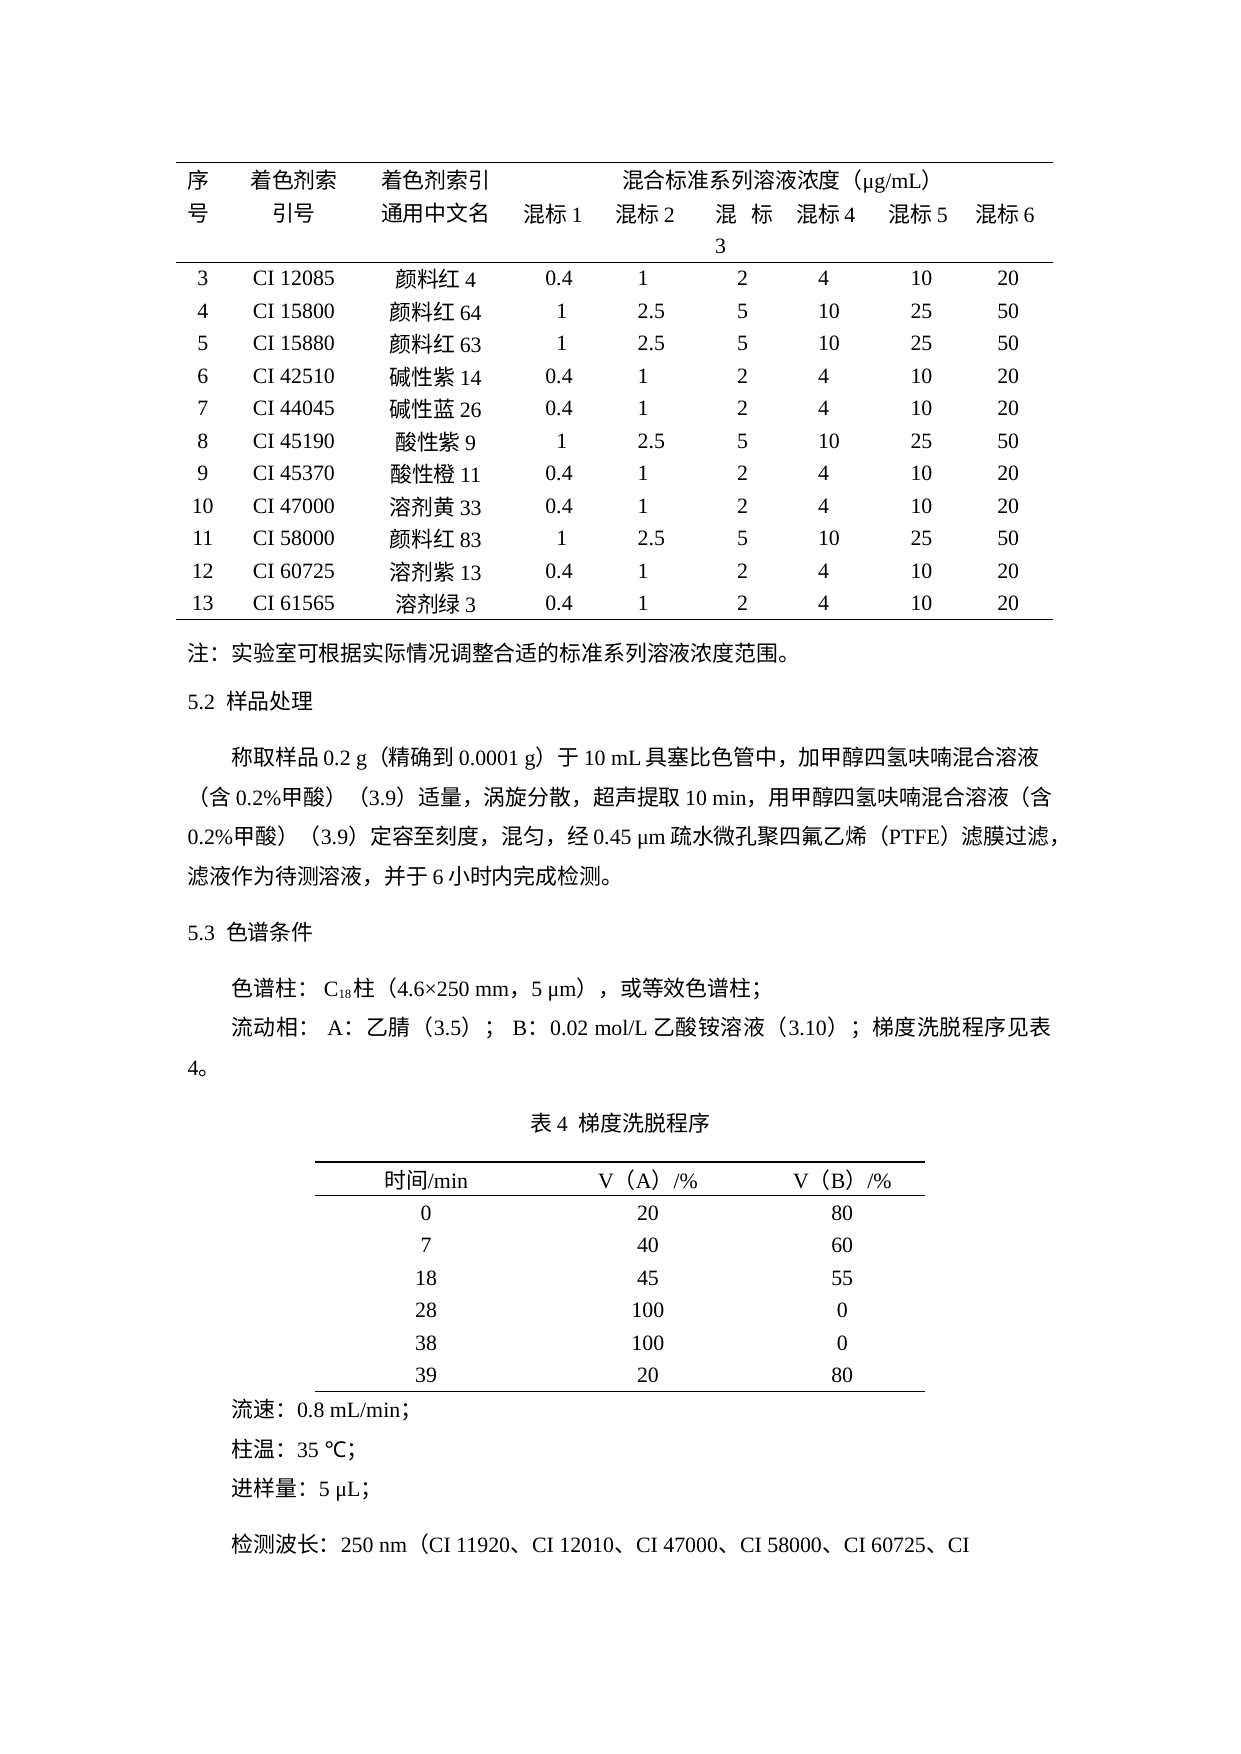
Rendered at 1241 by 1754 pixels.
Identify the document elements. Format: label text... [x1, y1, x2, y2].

table_cell 20 [964, 263, 1053, 294]
text 5.3 色谱条件 [187, 915, 1053, 946]
table_cell 10 [785, 294, 877, 327]
table_cell 38 [315, 1326, 537, 1358]
table_cell 10 [877, 554, 964, 587]
text 称取样品0.2 g（精确到0.0001 g）于10 mL具塞比色管中，加甲醇四氢呋喃混合溶液（含0.2%甲酸）（3.9）适量，涡旋分散，超声提取10 min，用甲醇四氢呋喃混合溶液（含0.2%甲酸）（3.9）定容至刻度，混匀，经0.45 μm疏水微孔聚四氟乙烯（PTFE）滤膜过滤，滤液作为待测溶液，并于6小时内完成检测。 [187, 740, 1053, 891]
table_cell 10 [877, 359, 964, 392]
table_cell 4 [785, 489, 877, 522]
table_cell 20 [537, 1196, 759, 1228]
table_cell 55 [759, 1261, 925, 1293]
table_cell 10 [176, 489, 229, 522]
table_cell 4 [176, 294, 229, 327]
table_cell 2.5 [604, 424, 704, 457]
text 流速：0.8 mL/min； [187, 1392, 1053, 1424]
table_cell 5 [704, 522, 785, 554]
table_cell 13 [176, 587, 229, 619]
table_cell 20 [964, 554, 1053, 587]
table_cell 20 [964, 392, 1053, 424]
table_cell 混标1 [512, 196, 604, 262]
table_cell 溶剂绿3 [359, 587, 512, 619]
table_cell 0 [759, 1326, 925, 1358]
table_cell 4 [785, 457, 877, 489]
table_cell 100 [537, 1326, 759, 1358]
table_header 序 号 [176, 163, 229, 262]
table_cell 100 [537, 1294, 759, 1326]
table_cell 0.4 [512, 359, 604, 392]
table_cell 0.4 [512, 263, 604, 294]
table_cell 18 [315, 1261, 537, 1293]
table_cell 1 [604, 554, 704, 587]
table_cell 颜料红64 [359, 294, 512, 327]
table_cell 2 [704, 554, 785, 587]
table_cell 混标5 [877, 196, 964, 262]
table_cell CI 15800 [229, 294, 359, 327]
table_cell 10 [785, 327, 877, 359]
table_header 混合标准系列溶液浓度（μg/mL） [512, 163, 1053, 196]
table_header 时间/min [315, 1163, 537, 1195]
table_cell 2 [704, 457, 785, 489]
table_cell CI 61565 [229, 587, 359, 619]
table_cell 5 [704, 327, 785, 359]
table_cell 1 [604, 392, 704, 424]
table_cell 0.4 [512, 489, 604, 522]
table_cell 28 [315, 1294, 537, 1326]
table_cell 0.4 [512, 457, 604, 489]
table_cell 10 [877, 489, 964, 522]
table_cell 12 [176, 554, 229, 587]
table_cell 5 [176, 327, 229, 359]
table_cell CI 60725 [229, 554, 359, 587]
table_cell 2 [704, 489, 785, 522]
table_cell CI 15880 [229, 327, 359, 359]
table_cell 25 [877, 424, 964, 457]
table_cell 11 [176, 522, 229, 554]
text 柱温：35 ℃； [187, 1432, 1053, 1463]
table_cell 45 [537, 1261, 759, 1293]
table_cell 40 [537, 1229, 759, 1261]
table_cell 50 [964, 522, 1053, 554]
table_header V（A）/% [537, 1163, 759, 1195]
table_cell 0.4 [512, 587, 604, 619]
table_header 着色剂索引通用中文名 [359, 163, 512, 262]
table_cell 0 [759, 1294, 925, 1326]
table_cell 25 [877, 294, 964, 327]
table_cell 2 [704, 587, 785, 619]
list 注：实验室可根据实际情况调整合适的标准系列溶液浓度范围。 [187, 636, 1053, 668]
table_cell 酸性紫9 [359, 424, 512, 457]
table_cell 25 [877, 522, 964, 554]
table_cell CI 44045 [229, 392, 359, 424]
text 5.2 样品处理 [187, 684, 1053, 716]
table_cell 溶剂紫13 [359, 554, 512, 587]
table_cell 20 [964, 457, 1053, 489]
table_cell 80 [759, 1359, 925, 1391]
table_cell 1 [512, 522, 604, 554]
table_header 着色剂索引号 [229, 163, 359, 262]
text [187, 1527, 1053, 1559]
table_cell 0.4 [512, 392, 604, 424]
table_cell 1 [512, 424, 604, 457]
table_cell 10 [877, 263, 964, 294]
table_cell 4 [785, 554, 877, 587]
table_cell 5 [704, 424, 785, 457]
table_cell 溶剂黄33 [359, 489, 512, 522]
table_cell 20 [964, 489, 1053, 522]
table_cell 50 [964, 327, 1053, 359]
table_cell 39 [315, 1359, 537, 1391]
table_cell 50 [964, 424, 1053, 457]
table_cell CI 58000 [229, 522, 359, 554]
table_cell 混标6 [964, 196, 1053, 262]
table_cell 1 [512, 294, 604, 327]
table_cell 0.4 [512, 554, 604, 587]
table_cell 80 [759, 1196, 925, 1228]
table_cell 20 [537, 1359, 759, 1391]
table_cell 7 [315, 1229, 537, 1261]
table_cell 2.5 [604, 327, 704, 359]
table_cell CI 12085 [229, 263, 359, 294]
table_cell 1 [512, 327, 604, 359]
table_cell 颜料红4 [359, 263, 512, 294]
table_cell 10 [877, 587, 964, 619]
table_cell 2 [704, 359, 785, 392]
table_cell 1 [604, 263, 704, 294]
table_cell 4 [785, 587, 877, 619]
table_cell 0 [315, 1196, 537, 1228]
table_cell CI 45190 [229, 424, 359, 457]
table_cell 2.5 [604, 294, 704, 327]
table_cell 混标2 [604, 196, 704, 262]
table_cell 50 [964, 294, 1053, 327]
text 流动相： A：乙腈（3.5）； B：0.02 mol/L乙酸铵溶液（3.10）；梯度洗脱程序见表4。 [187, 1010, 1053, 1081]
table_cell 颜料红63 [359, 327, 512, 359]
table_cell 6 [176, 359, 229, 392]
table_cell 混标3 [704, 196, 785, 262]
table_cell 3 [176, 263, 229, 294]
table_cell 4 [785, 392, 877, 424]
table_cell CI 47000 [229, 489, 359, 522]
table_cell 10 [785, 522, 877, 554]
table_cell 1 [604, 489, 704, 522]
table_cell 4 [785, 263, 877, 294]
table_cell 碱性紫14 [359, 359, 512, 392]
table_cell 颜料红83 [359, 522, 512, 554]
table_cell 混标4 [785, 196, 877, 262]
table_cell 4 [785, 359, 877, 392]
table_cell 碱性蓝26 [359, 392, 512, 424]
table_cell 2 [704, 263, 785, 294]
table_cell 20 [964, 359, 1053, 392]
table_cell 1 [604, 587, 704, 619]
table_cell CI 42510 [229, 359, 359, 392]
table_cell 10 [785, 424, 877, 457]
table_cell 10 [877, 392, 964, 424]
table_cell 60 [759, 1229, 925, 1261]
text 色谱柱： C18柱（4.6×250 mm，5 μm），或等效色谱柱； [187, 971, 1053, 1002]
table_cell 10 [877, 457, 964, 489]
table_cell 2 [704, 392, 785, 424]
table_cell 20 [964, 587, 1053, 619]
table_cell 25 [877, 327, 964, 359]
table_cell 8 [176, 424, 229, 457]
table_cell 2.5 [604, 522, 704, 554]
table_cell 酸性橙11 [359, 457, 512, 489]
table_cell 1 [604, 359, 704, 392]
table_header V（B）/% [759, 1163, 925, 1195]
table_cell 1 [604, 457, 704, 489]
table_cell CI 45370 [229, 457, 359, 489]
table_cell 9 [176, 457, 229, 489]
table_cell 7 [176, 392, 229, 424]
table_cell 5 [704, 294, 785, 327]
text 进样量：5 μL； [187, 1471, 1053, 1503]
text 表4 梯度洗脱程序 [187, 1106, 1053, 1137]
